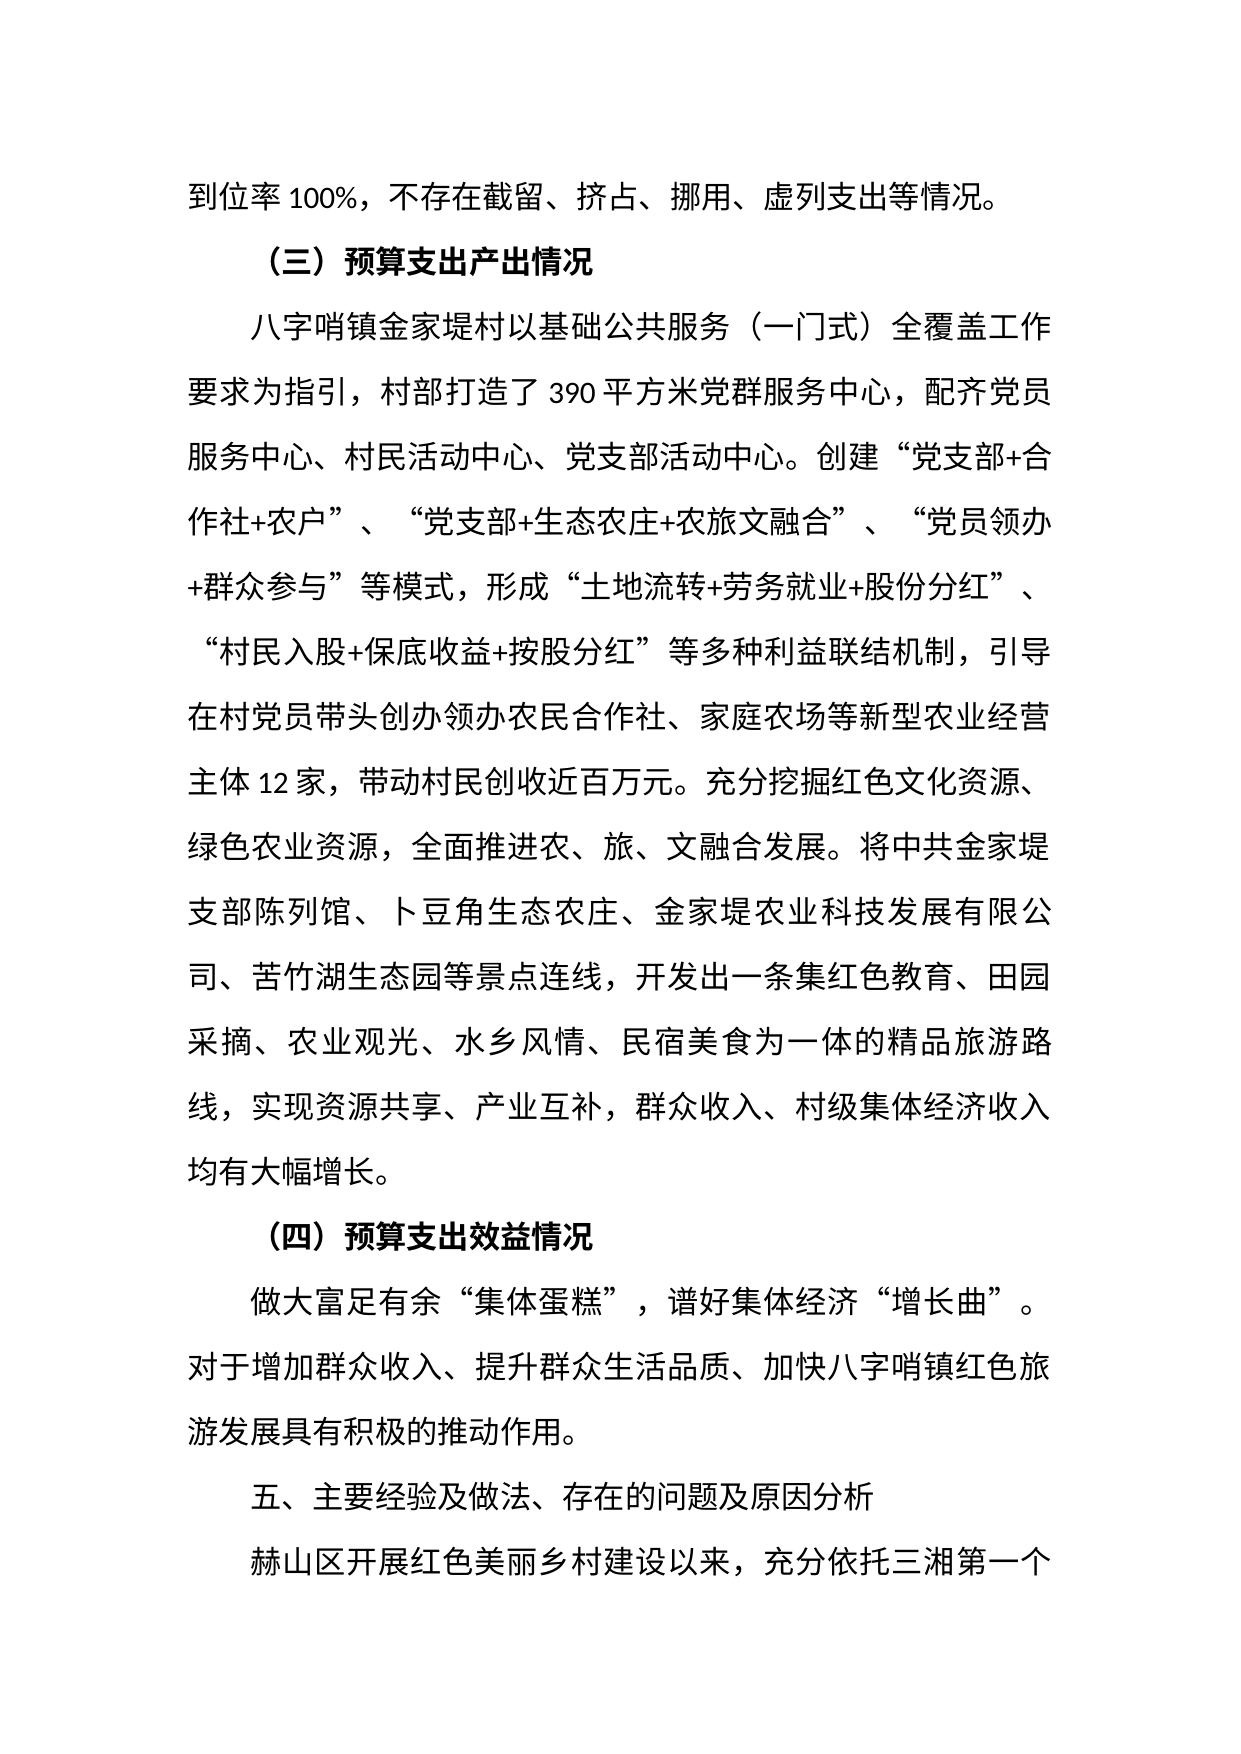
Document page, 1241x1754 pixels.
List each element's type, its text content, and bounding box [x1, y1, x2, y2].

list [187, 1527, 1053, 1592]
list 八字哨镇金家堤村以基础公共服务（一门式）全覆盖工作要求为指引，村部打造了390平方米党群服务中心，配齐党员服务中心、村民活动中心、党支部活动中心。创建“党支部+合作社+农户”、“党支部+生态农庄+农旅文融合”、“党员领办+群众参与”等模式，形成“土地流转+劳务就业+股份分红”、“村民入股+保底收益+按股分红”等多种利益联结机制，引导在村党员带头创办领办农民合作社、家庭农场等新型农业经营主体12家，带动村民创收近百万元。充分挖掘红色文化资源、绿色农业资源，全面推进农、旅、文融合发展。将中共金家堤支部陈列馆、卜豆角生态农庄、金家堤农业科技发展有限公司、苦竹湖生态园等景点连线，开发出一条集红色教育、田园采摘、农业观光、水乡风情、民宿美食为一体的精品旅游路线，实现资源共享、产业互补，群众收入、村级集体经济收入均有大幅增长。 [187, 292, 1053, 1202]
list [187, 162, 1053, 227]
text 五、主要经验及做法、存在的问题及原因分析 [187, 1462, 1053, 1527]
list 预算支出效益情况 [187, 1202, 1053, 1267]
list 预算支出产出情况 [187, 227, 1053, 292]
list 做大富足有余“集体蛋糕”，谱好集体经济“增长曲”。对于增加群众收入、提升群众生活品质、加快八字哨镇红色旅游发展具有积极的推动作用。 [187, 1267, 1053, 1462]
